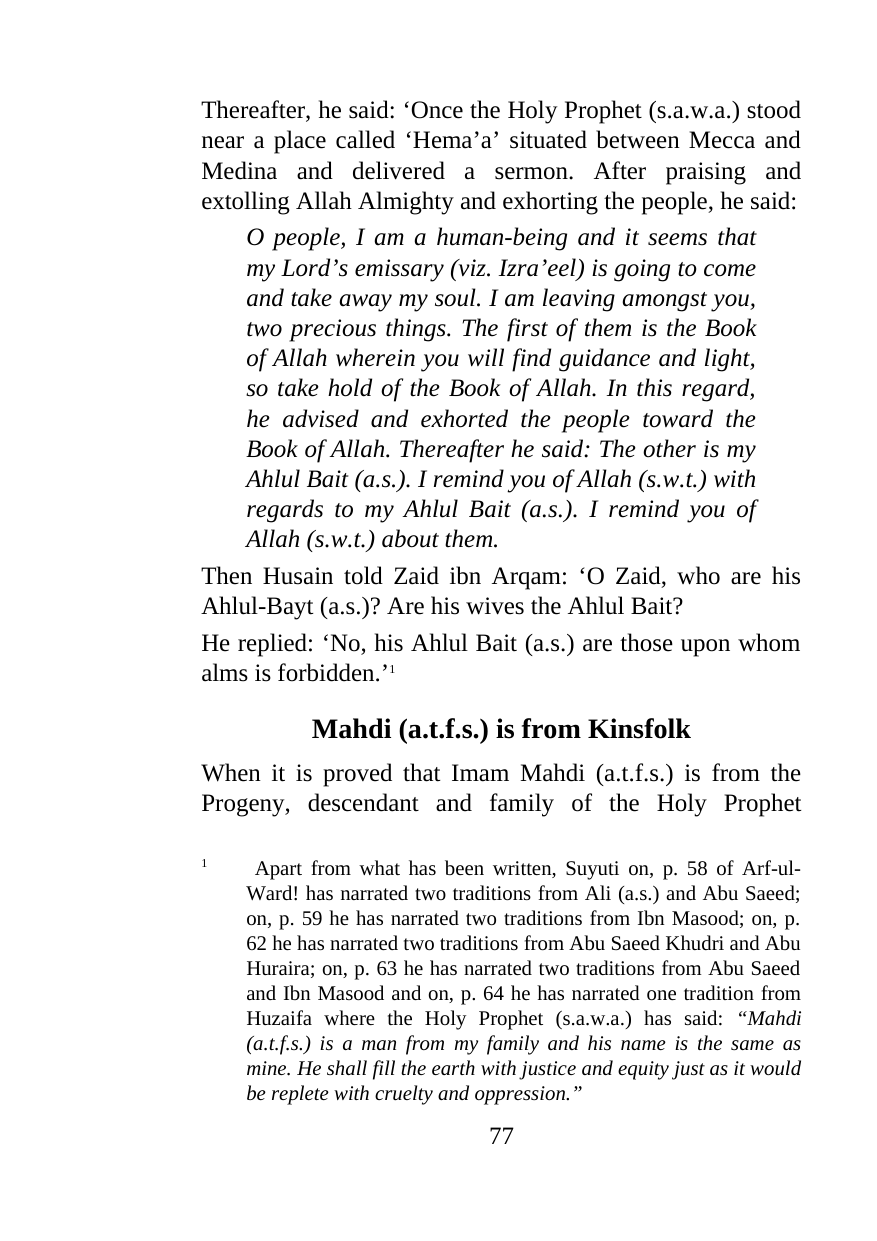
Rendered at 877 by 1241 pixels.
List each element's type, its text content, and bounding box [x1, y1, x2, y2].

text He replied: ‘No, his Ahlul Bait (a.s.) are those upon whom alms is forbidden.’ [201, 627, 802, 687]
subtitle Mahdi (a.t.f.s.) is from Kinsfolk [201, 712, 802, 744]
text When it is proved that Imam Mahdi (a.t.f.s.) is from the Progeny, descendant and family of the Holy Prophet (s.a.w.a.) and from the offspring of Ali, Fatemah, Hasan and Husain (a.s.) then it is automatically proved that he is from ‘ذوي القربيٰ’ (Kinsfolk) whose love has been made obligatory upon all. [201, 757, 802, 817]
text Then Husain told Zaid ibn Arqam: ‘O Zaid, who are his Ahlul-Bayt (a.s.)? Are his wives the Ahlul Bait? [201, 560, 802, 621]
text Thereafter, he said: ‘Once the Holy Prophet (s.a.w.a.) stood near a place called ‘Hema’a’ situated between Mecca and Medina and delivered a sermon. After praising and extolling Allah Almighty and exhorting the people, he said: [201, 94, 802, 215]
text O people, I am a human-being and it seems that my Lord’s emissary (viz. Izra’eel) is going to come and take away my soul. I am leaving amongst you, two precious things. The first of them is the Book of Allah wherein you will find guidance and light, so take hold of the Book of Allah. In this regard, he advised and exhorted the people toward the Book of Allah. Thereafter he said: The other is my Ahlul Bait (a.s.). I remind you of Allah (s.w.t.) with regards to my Ahlul Bait (a.s.). I remind you of Allah (s.w.t.) about them. [246, 222, 757, 554]
